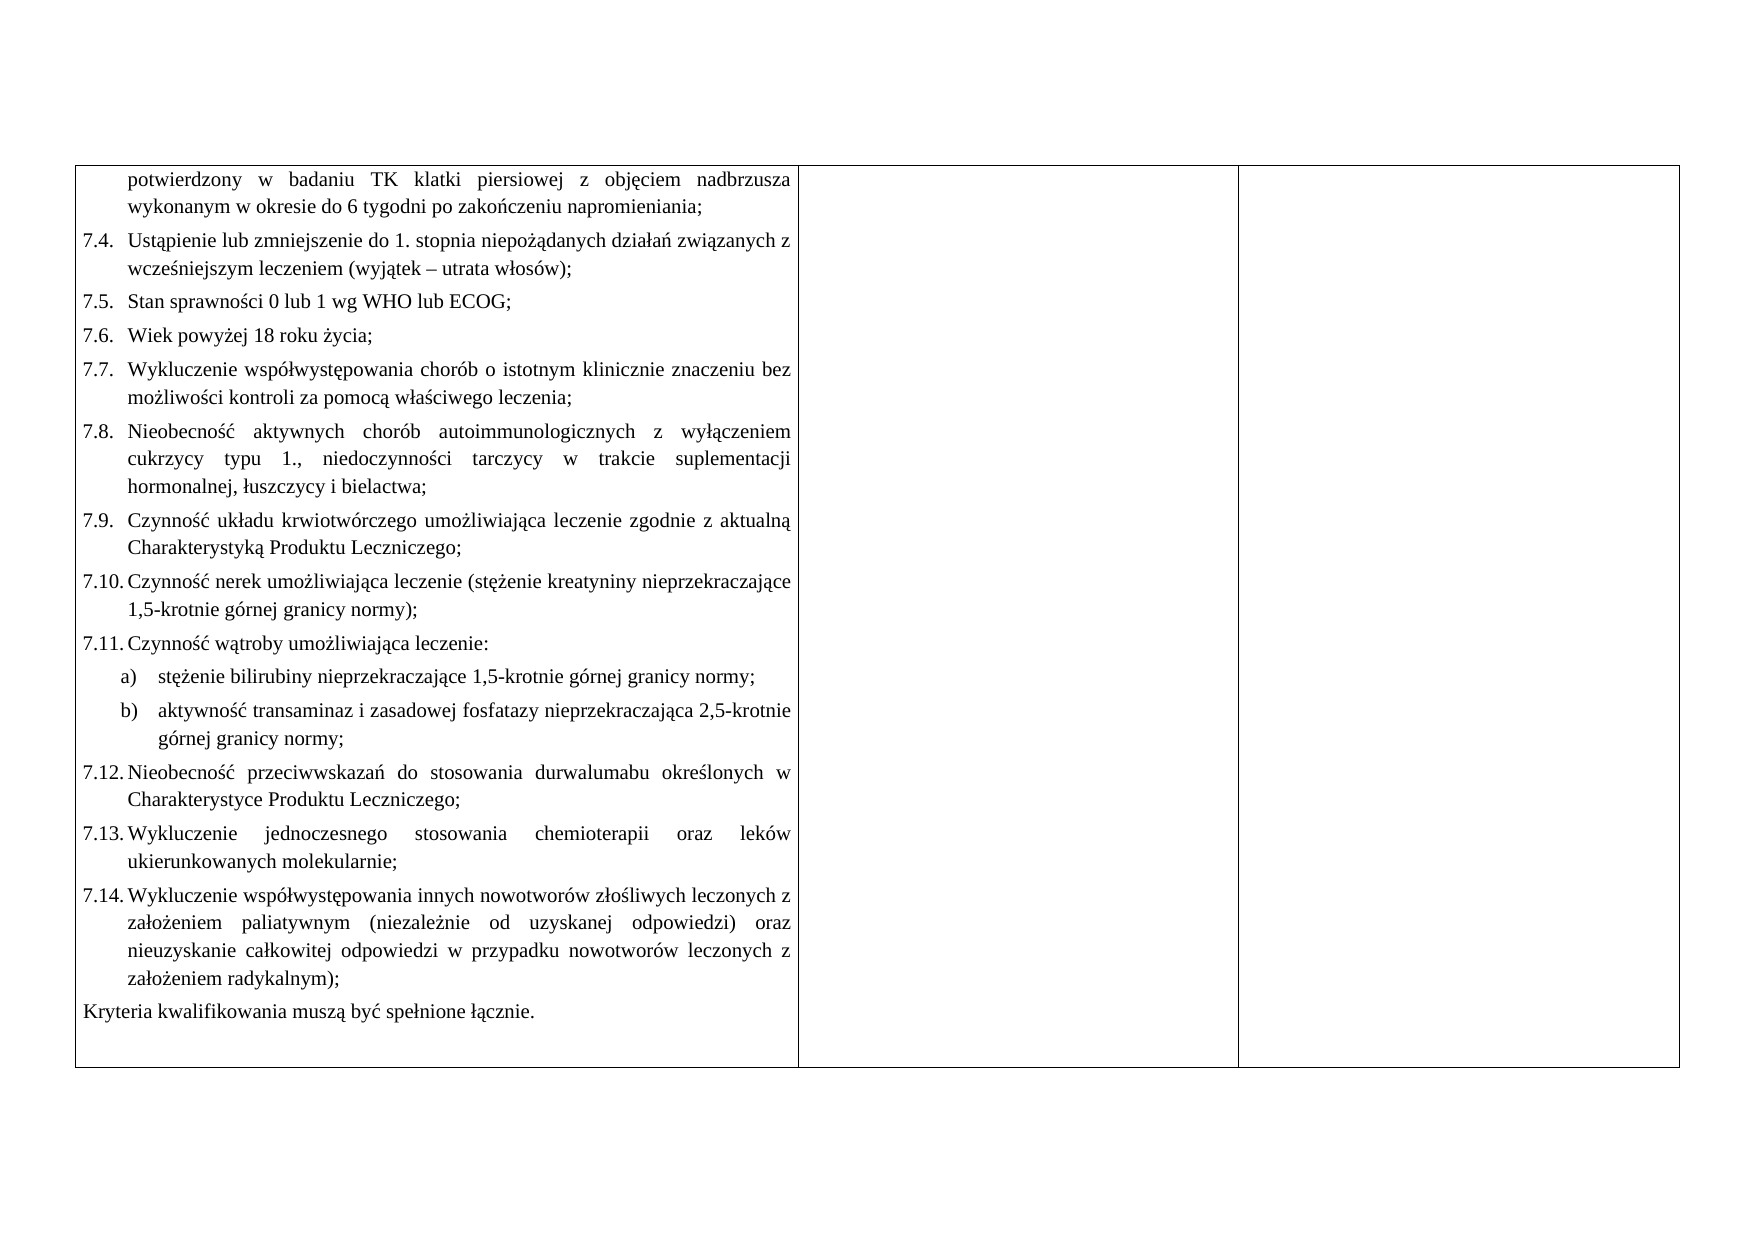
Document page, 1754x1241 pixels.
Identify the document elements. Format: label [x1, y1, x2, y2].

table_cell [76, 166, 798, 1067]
table_cell [799, 166, 1238, 1067]
table_cell [1239, 166, 1679, 1067]
